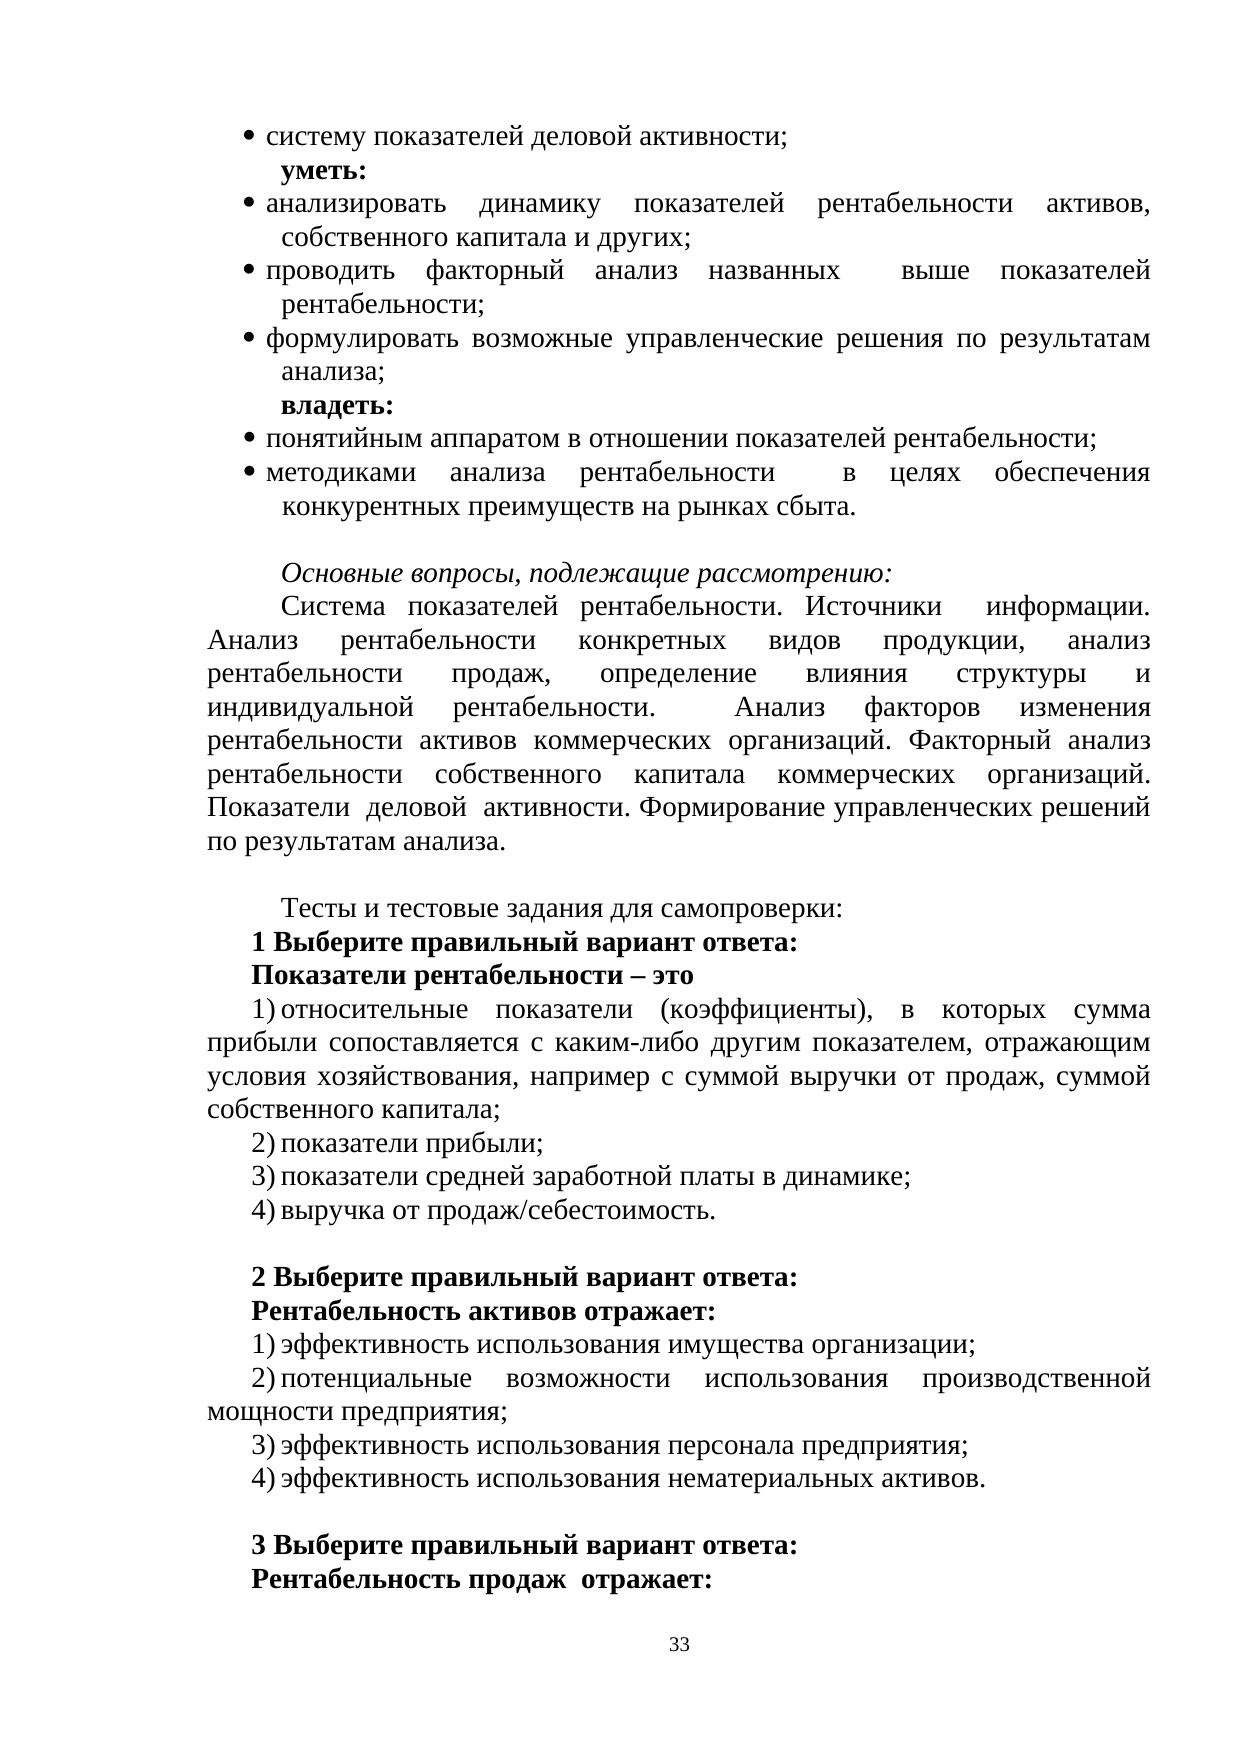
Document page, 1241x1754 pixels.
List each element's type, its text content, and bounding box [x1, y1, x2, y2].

text 4) выручка от продаж/себестоимость. [207, 1192, 1152, 1226]
text 3 Выберите правильный вариант ответа: [207, 1527, 1152, 1561]
text 3) показатели средней заработной платы в динамике; [207, 1158, 1152, 1192]
text 2) показатели прибыли; [207, 1125, 1152, 1158]
text 1 Выберите правильный вариант ответа: [207, 924, 1152, 957]
text Основные вопросы, подлежащие рассмотрению: [207, 555, 1152, 588]
text Рентабельность продаж отражает: [207, 1561, 1152, 1594]
text 2 Выберите правильный вариант ответа: [207, 1259, 1152, 1293]
list проводить факторный анализ названных выше показателей рентабельности; [244, 252, 1152, 320]
text уметь: [207, 152, 1152, 185]
text 2) потенциальные возможности использования производственной мощности предприятия; [207, 1360, 1152, 1427]
text владеть: [207, 387, 1152, 420]
text 1) эффективность использования имущества организации; [207, 1326, 1152, 1360]
list методиками анализа рентабельности в целях обеспечения конкурентных преимуществ на рынках сбыта. [244, 454, 1152, 521]
text Показатели рентабельности – это [207, 957, 1152, 991]
text 4) эффективность использования нематериальных активов. [207, 1460, 1152, 1494]
list систему показателей деловой активности; [244, 118, 1152, 152]
text 1) относительные показатели (коэффициенты), в которых сумма прибыли сопоставляется с каким-либо другим показателем, отражающим условия хозяйствования, например с суммой выручки от продаж, суммой собственного капитала; [207, 991, 1152, 1125]
text 3) эффективность использования персонала предприятия; [207, 1427, 1152, 1460]
text Система показателей рентабельности. Источники информации. Анализ рентабельности конкретных видов продукции, анализ рентабельности продаж, определение влияния структуры и индивидуальной рентабельности. Анализ факторов изменения рентабельности активов коммерческих организаций. Факторный анализ рентабельности собственного капитала коммерческих организаций. Показатели деловой активности. Формирование управленческих решений по результатам анализа. [207, 588, 1152, 857]
text Рентабельность активов отражает: [207, 1293, 1152, 1326]
list понятийным аппаратом в отношении показателей рентабельности; [244, 420, 1152, 454]
list анализировать динамику показателей рентабельности активов, собственного капитала и других; [244, 185, 1152, 252]
list формулировать возможные управленческие решения по результатам анализа; [244, 320, 1152, 387]
text Тесты и тестовые задания для самопроверки: [207, 890, 1152, 924]
